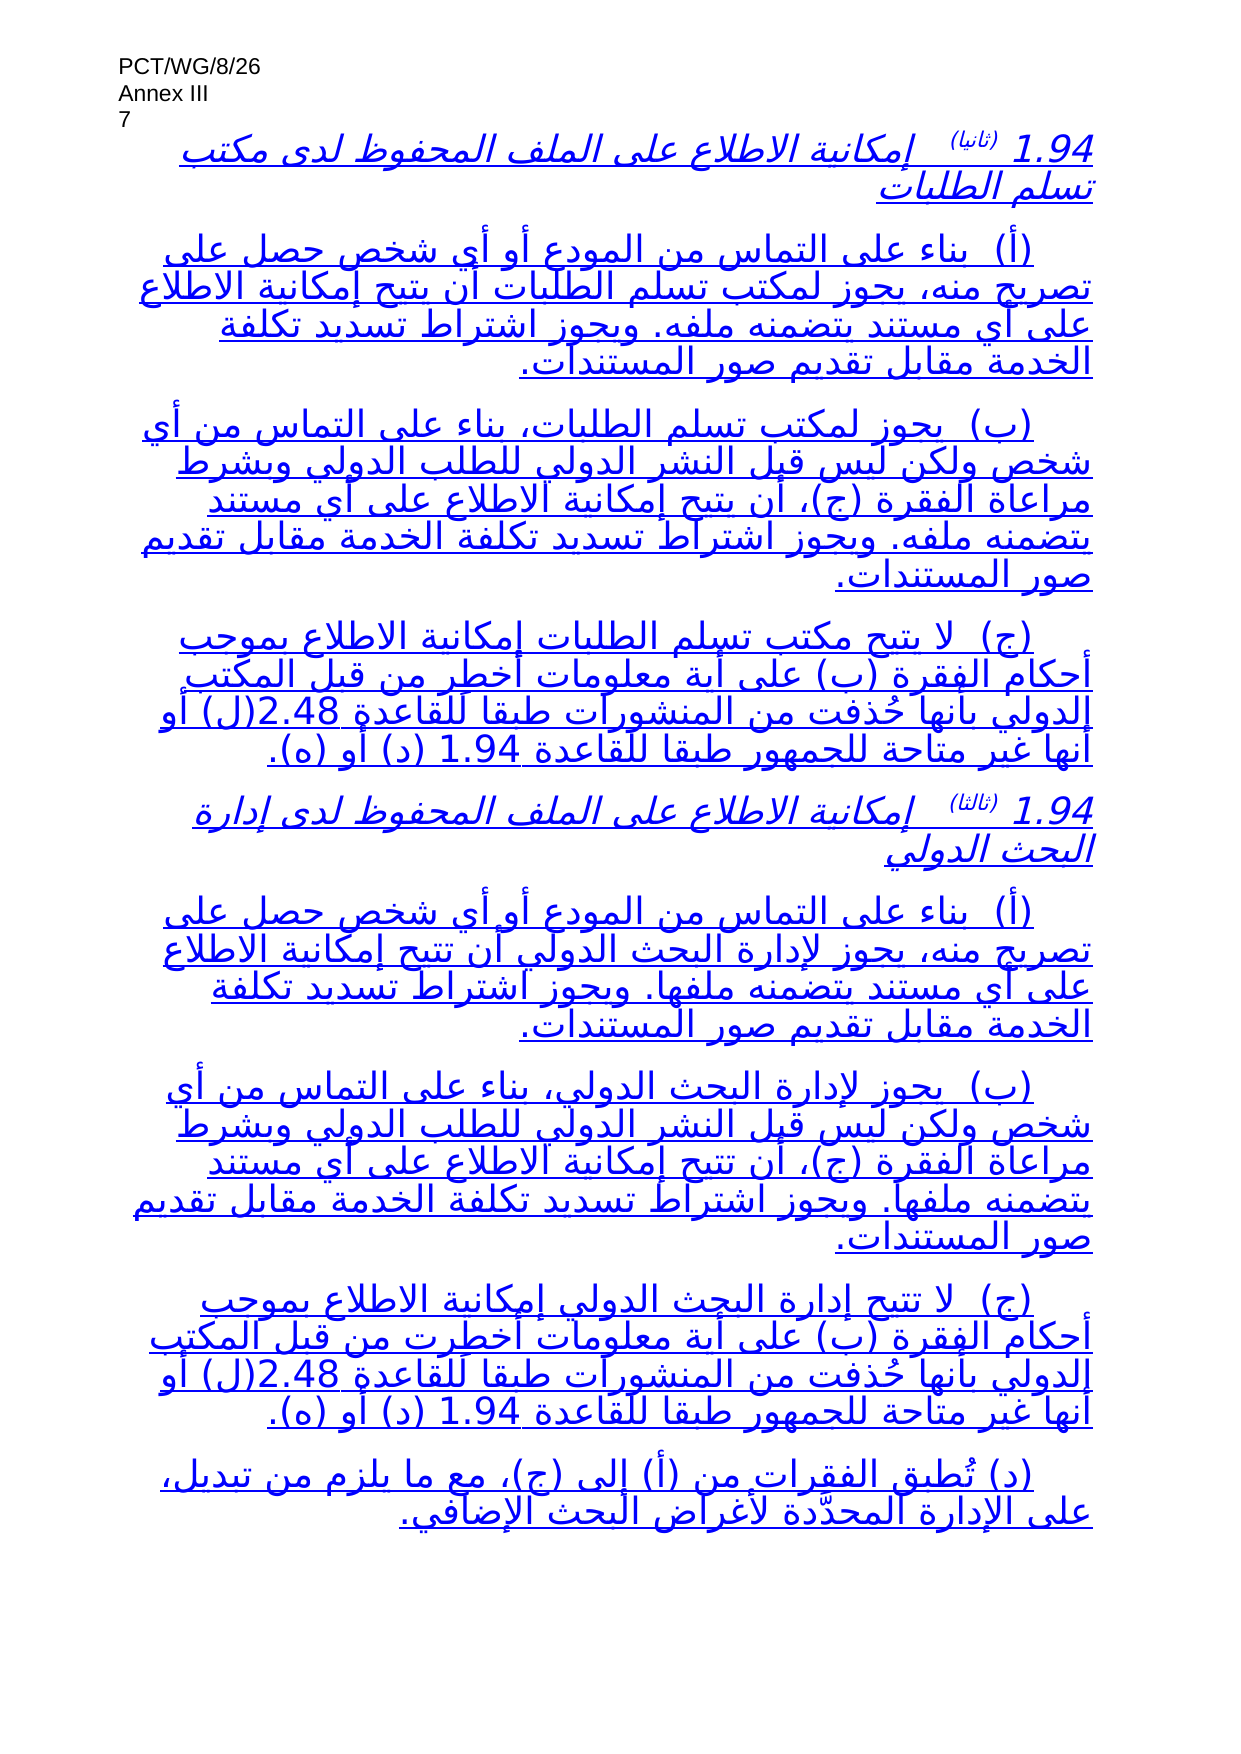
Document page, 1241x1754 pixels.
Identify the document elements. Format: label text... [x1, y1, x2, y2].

text (أ) بناء على التماس من المودع أو أي شخص حصل على تصريح منه، يجوز لمكتب تسلم الطلبات أن يتيح إمكانية الاطلاع على أي مستند يتضمنه ملفه. ويجوز اشتراط تسديد تكلفة الخدمة مقابل تقديم صور المستندات. [118, 232, 1092, 382]
text 1.94 (ثانيا) إمكانية الاطلاع على الملف المحفوظ لدى مكتب تسلم الطلبات [118, 132, 1092, 207]
text (أ) بناء على التماس من المودع أو أي شخص حصل على تصريح منه، يجوز لإدارة البحث الدولي أن تتيح إمكانية الاطلاع على أي مستند يتضمنه ملفها. ويجوز اشتراط تسديد تكلفة الخدمة مقابل تقديم صور المستندات. [118, 895, 1092, 1045]
text (ج) لا يتيح مكتب تسلم الطلبات إمكانية الاطلاع بموجب أحكام الفقرة (ب) على أية معلومات أخطِر من قبل المكتب الدولي بأنها حُذفت من المنشورات طبقا للقاعدة 2.48(ل) أو أنها غير متاحة للجمهور طبقا للقاعدة 1.94 (د) أو (ه). [118, 620, 1092, 770]
text (ب) يجوز لمكتب تسلم الطلبات، بناء على التماس من أي شخص ولكن ليس قبل النشر الدولي للطلب الدولي وبشرط مراعاة الفقرة (ج)، أن يتيح إمكانية الاطلاع على أي مستند يتضمنه ملفه. ويجوز اشتراط تسديد تكلفة الخدمة مقابل تقديم صور المستندات. [118, 407, 1092, 595]
text (د) تُطبق الفقرات من (أ) إلى (ج)، مع ما يلزم من تبديل، على الإدارة المحدَّدة لأغراض البحث الإضافي. [118, 1457, 1092, 1532]
text (ب) يجوز لإدارة البحث الدولي، بناء على التماس من أي شخص ولكن ليس قبل النشر الدولي للطلب الدولي وبشرط مراعاة الفقرة (ج)، أن تتيح إمكانية الاطلاع على أي مستند يتضمنه ملفها. ويجوز اشتراط تسديد تكلفة الخدمة مقابل تقديم صور المستندات. [118, 1070, 1092, 1257]
text 1.94 (ثالثا) إمكانية الاطلاع على الملف المحفوظ لدى إدارة البحث الدولي [118, 795, 1092, 870]
text (ج) لا تتيح إدارة البحث الدولي إمكانية الاطلاع بموجب أحكام الفقرة (ب) على أية معلومات أخطِرت من قبل المكتب الدولي بأنها حُذفت من المنشورات طبقا للقاعدة 2.48(ل) أو أنها غير متاحة للجمهور طبقا للقاعدة 1.94 (د) أو (ه). [118, 1282, 1092, 1432]
